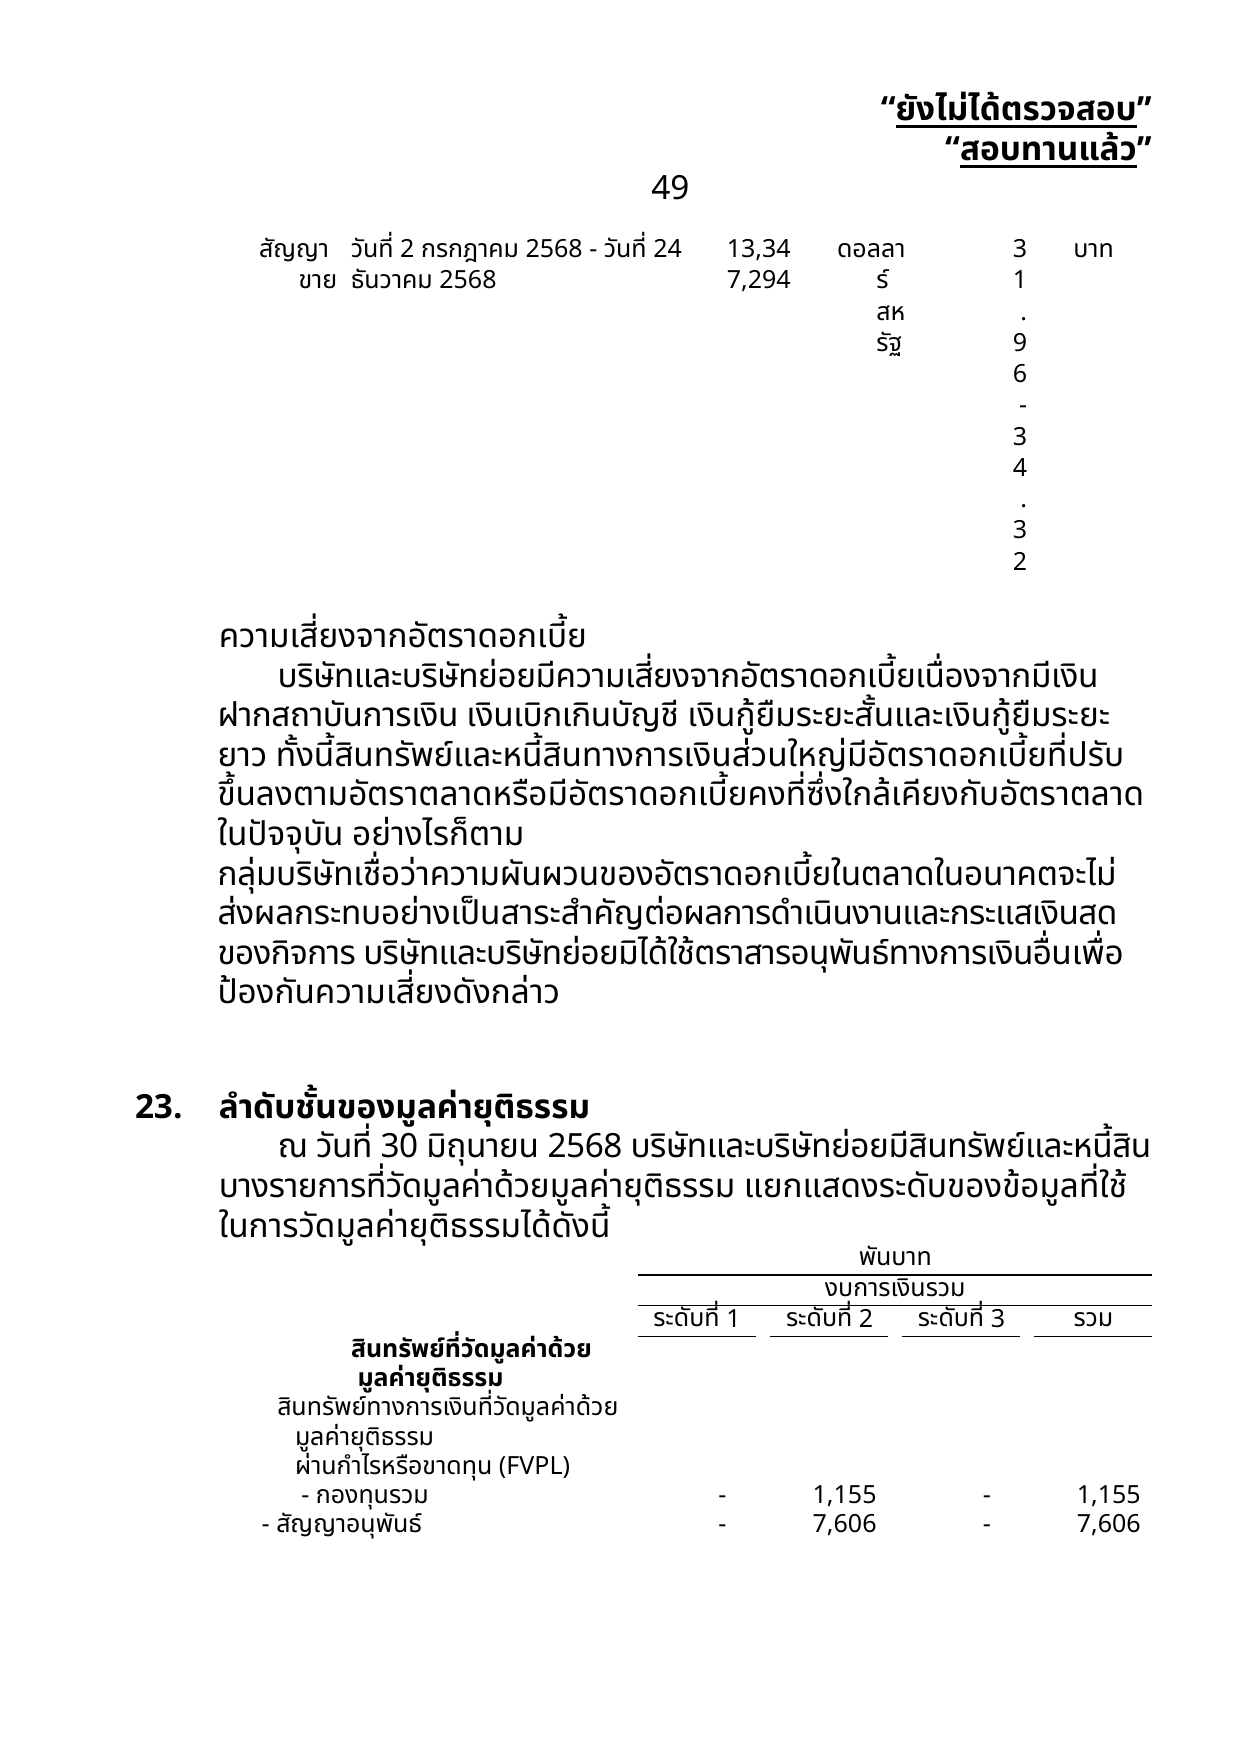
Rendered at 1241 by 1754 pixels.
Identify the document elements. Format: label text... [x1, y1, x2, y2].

text ความเสี่ยงจากอัตราดอกเบี้ย [217, 616, 1152, 655]
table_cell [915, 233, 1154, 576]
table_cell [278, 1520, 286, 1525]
text 23. ลำดับชั้นของมูลค่ายุติธรรม [135, 1087, 1152, 1126]
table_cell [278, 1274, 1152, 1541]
text บริษัทและบริษัทย่อยมีความเสี่ยงจากอัตราดอกเบี้ยเนื่องจากมีเงินฝากสถาบันการเงิน เงินเบิกเกินบัญชี เงินกู้ยืมระยะสั้นและเงินกู้ยืมระยะยาว ทั้งนี้สินทรัพย์และหนี้สินทางการเงินส่วนใหญ่มีอัตราดอกเบี้ยที่ปรับขึ้นลงตามอัตราตลาดหรือมีอัตราดอกเบี้ยคงที่ซึ่งใกล้เคียงกับอัตราตลาดในปัจจุบัน อย่างไรก็ตาม กลุ่มบริษัทเชื่อว่าความผันผวนของอัตราดอกเบี้ยในตลาดในอนาคตจะไม่ส่งผลกระทบอย่างเป็นสาระสำคัญต่อผลการดำเนินงานและกระแสเงินสดของกิจการ บริษัทและบริษัทย่อยมิได้ใช้ตราสารอนุพันธ์ทางการเงินอื่นเพื่อป้องกันความเสี่ยงดังกล่าว [217, 655, 1152, 1012]
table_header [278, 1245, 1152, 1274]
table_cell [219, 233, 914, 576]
text ณ วันที่ 30 มิถุนายน 2568 บริษัทและบริษัทย่อยมีสินทรัพย์และหนี้สินบางรายการที่วัดมูลค่าด้วยมูลค่ายุติธรรม แยกแสดงระดับของข้อมูลที่ใช้ในการวัดมูลค่ายุติธรรมได้ดังนี้ [218, 1126, 1152, 1245]
